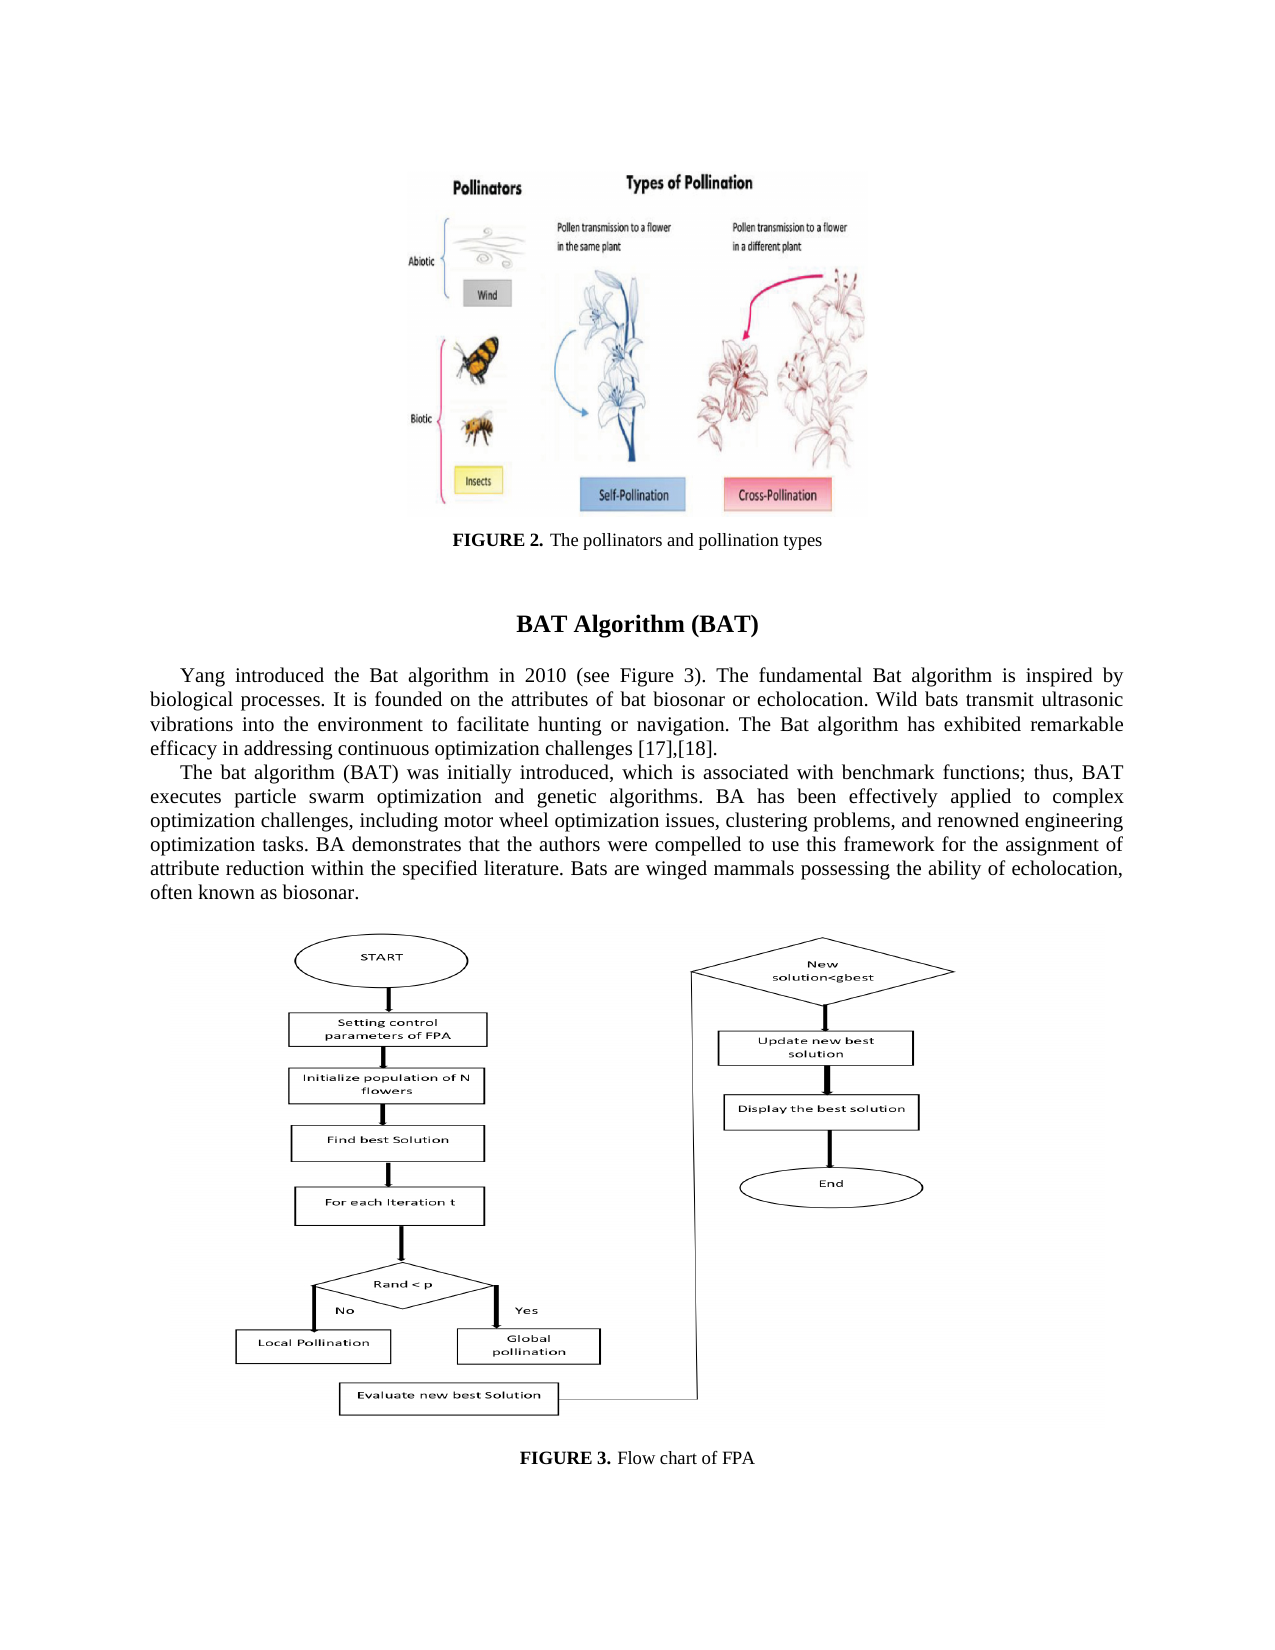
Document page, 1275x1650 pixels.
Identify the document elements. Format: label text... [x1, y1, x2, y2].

text FIGURE 2. The pollinators and pollination types [150, 529, 1125, 551]
subtitle BAT Algorithm (BAT) [150, 609, 1125, 638]
picture [169, 922, 1106, 1428]
picture [407, 171, 868, 517]
text Yang introduced the Bat algorithm in 2010 (see Figure 3). The fundamental Bat algorithm is inspired by biological processes. It is founded on the attributes of bat biosonar or echolocation. Wild bats transmit ultrasonic vibrations into the environment to facilitate hunting or navigation. The Bat algorithm has exhibited remarkable efficacy in addressing continuous optimization challenges [17],[18]. [150, 663, 1125, 759]
text FIGURE 3. Flow chart of FPA [150, 1447, 1125, 1468]
text The bat algorithm (BAT) was initially introduced, which is associated with benchmark functions; thus, BAT executes particle swarm optimization and genetic algorithms. BA has been effectively applied to complex optimization challenges, including motor wheel optimization issues, clustering problems, and renowned engineering optimization tasks. BA demonstrates that the authors were compelled to use this framework for the assignment of attribute reduction within the specified literature. Bats are winged mammals possessing the ability of echolocation, often known as biosonar. [150, 759, 1125, 904]
